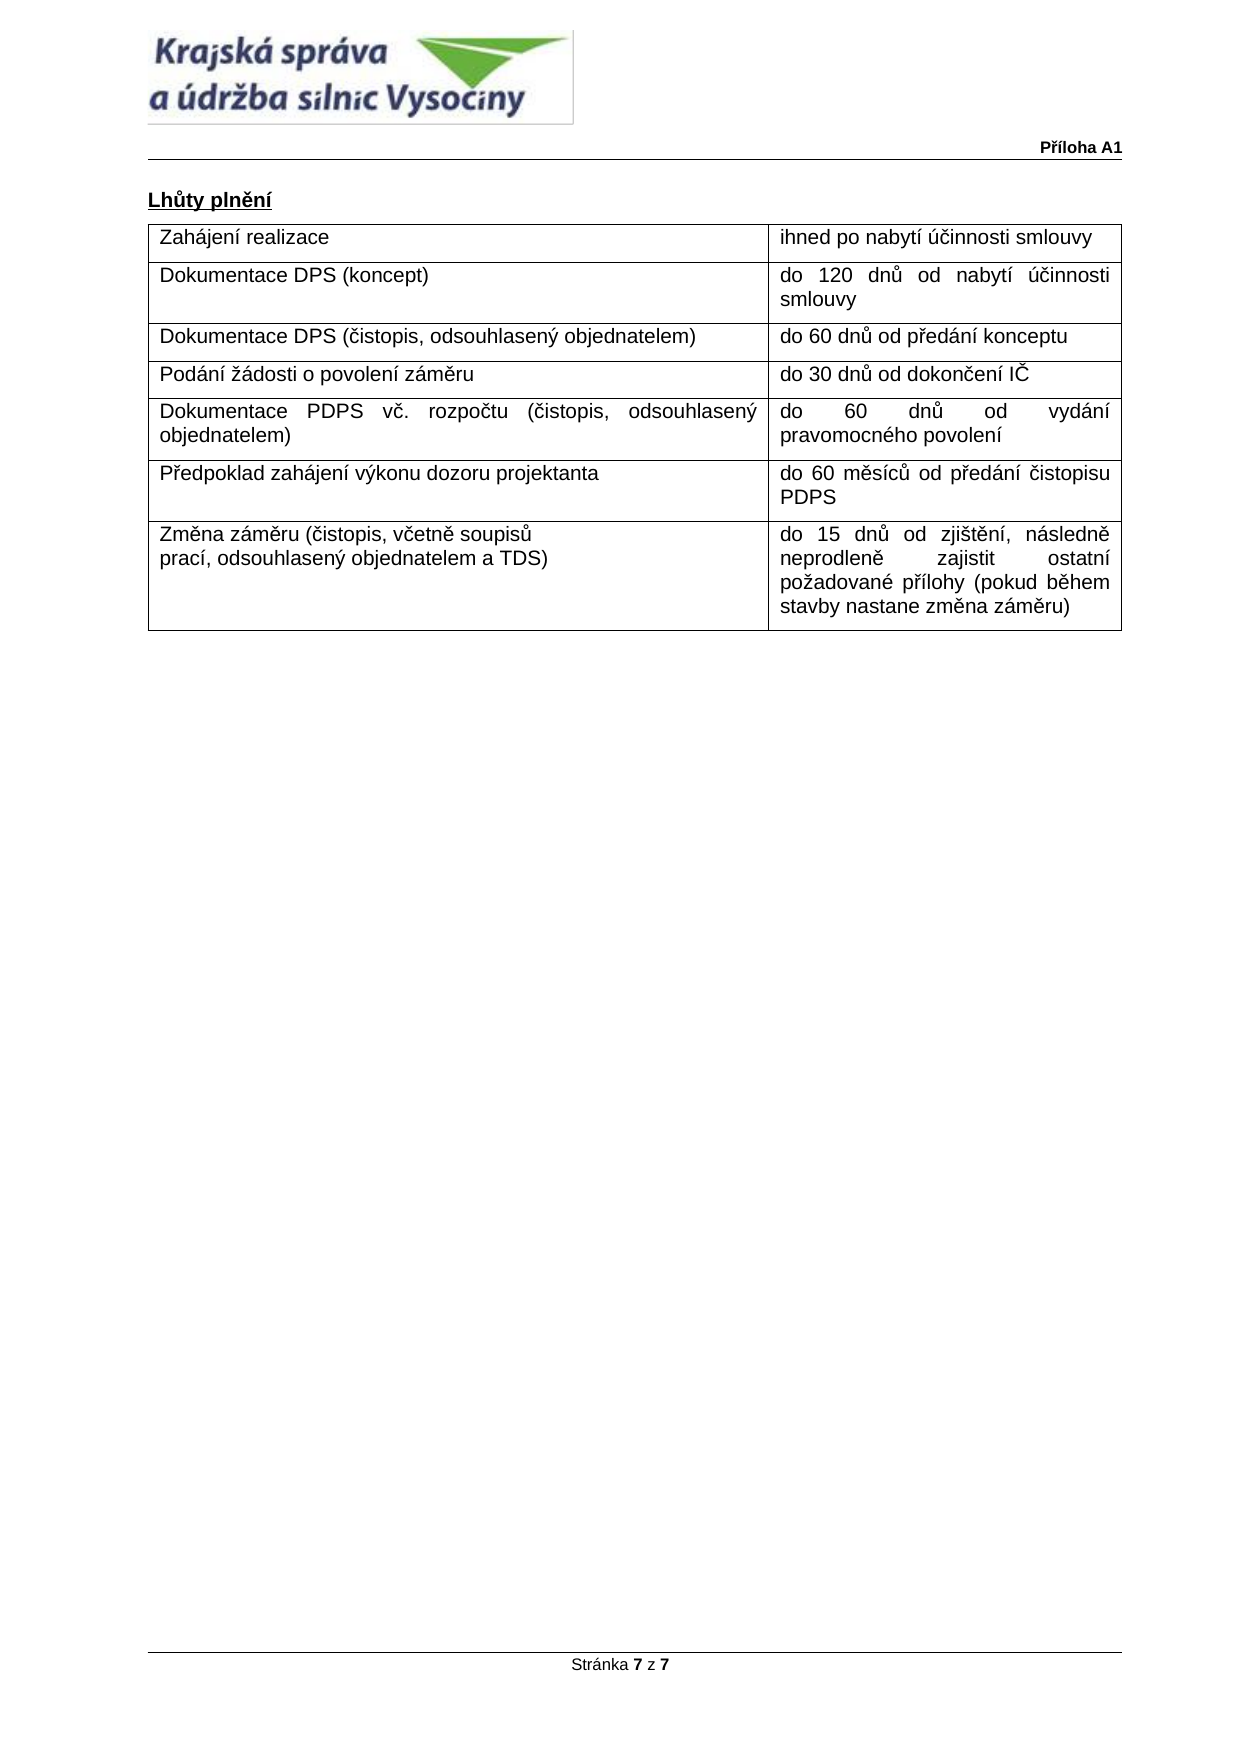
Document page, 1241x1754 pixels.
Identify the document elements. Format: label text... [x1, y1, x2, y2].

table_cell do 120 dnů od nabytí účinnosti smlouvy [769, 263, 1121, 323]
table_cell do 60 měsíců od předání čistopisu PDPS [769, 461, 1121, 521]
text Lhůty plnění [148, 188, 1122, 212]
table_cell do 30 dnů od dokončení IČ [769, 362, 1121, 398]
table_header Zahájení realizace [149, 225, 768, 262]
table_cell do 60 dnů od vydání pravomocného povolení [769, 399, 1121, 459]
table_cell do 60 dnů od předání konceptu [769, 324, 1121, 361]
table_cell Změna záměru (čistopis, včetně soupisů prací, odsouhlasený objednatelem a TDS) [149, 522, 768, 630]
picture [147, 30, 574, 126]
table_cell Dokumentace PDPS vč. rozpočtu (čistopis, odsouhlasený objednatelem) [149, 399, 768, 459]
table_header ihned po nabytí účinnosti smlouvy [769, 225, 1121, 262]
table_cell Dokumentace DPS (čistopis, odsouhlasený objednatelem) [149, 324, 768, 361]
table_cell Předpoklad zahájení výkonu dozoru projektanta [149, 461, 768, 521]
table_cell Dokumentace DPS (koncept) [149, 263, 768, 323]
table_cell do 15 dnů od zjištění, následně neprodleně zajistit ostatní požadované přílohy (pokud během stavby nastane změna záměru) [769, 522, 1121, 630]
table_cell Podání žádosti o povolení záměru [149, 362, 768, 398]
